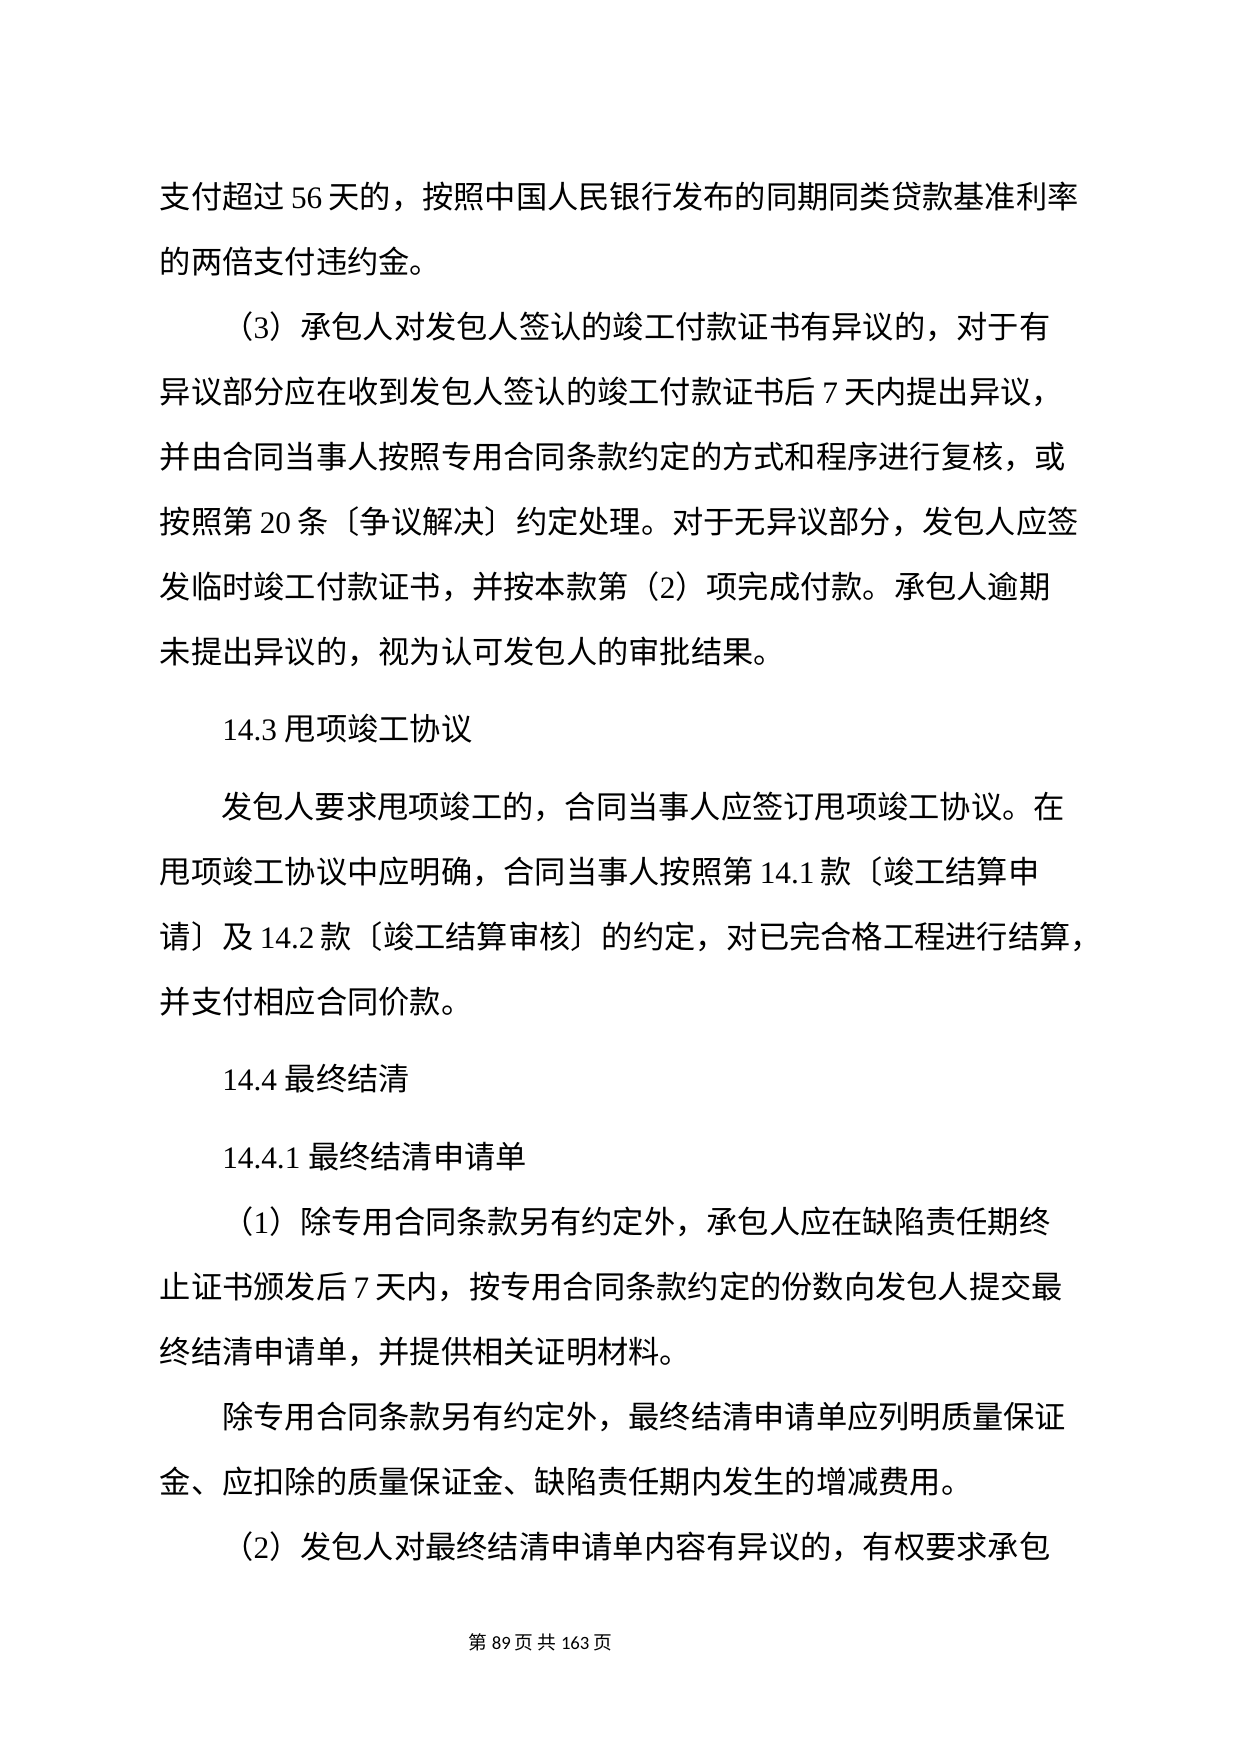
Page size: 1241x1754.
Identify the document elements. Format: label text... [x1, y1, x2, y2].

text （1）除专用合同条款另有约定外，承包人应在缺陷责任期终止证书颁发后7天内，按专用合同条款约定的份数向发包人提交最终结清申请单，并提供相关证明材料。 [159, 1187, 1078, 1382]
text 14.4.1 最终结清申请单 [159, 1122, 1078, 1187]
text （3）承包人对发包人签认的竣工付款证书有异议的，对于有异议部分应在收到发包人签认的竣工付款证书后7天内提出异议，并由合同当事人按照专用合同条款约定的方式和程序进行复核，或按照第20条〔争议解决〕约定处理。对于无异议部分，发包人应签发临时竣工付款证书，并按本款第（2）项完成付款。承包人逾期未提出异议的，视为认可发包人的审批结果。 [159, 292, 1078, 682]
text 除专用合同条款另有约定外，最终结清申请单应列明质量保证金、应扣除的质量保证金、缺陷责任期内发生的增减费用。 [159, 1382, 1078, 1512]
text 14.4 最终结清 [159, 1044, 1078, 1109]
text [159, 1512, 1078, 1577]
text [159, 162, 1078, 292]
text 14.3 甩项竣工协议 [159, 694, 1078, 759]
text 发包人要求甩项竣工的，合同当事人应签订甩项竣工协议。在甩项竣工协议中应明确，合同当事人按照第14.1款〔竣工结算申请〕及14.2款〔竣工结算审核〕的约定，对已完合格工程进行结算，并支付相应合同价款。 [159, 772, 1078, 1032]
